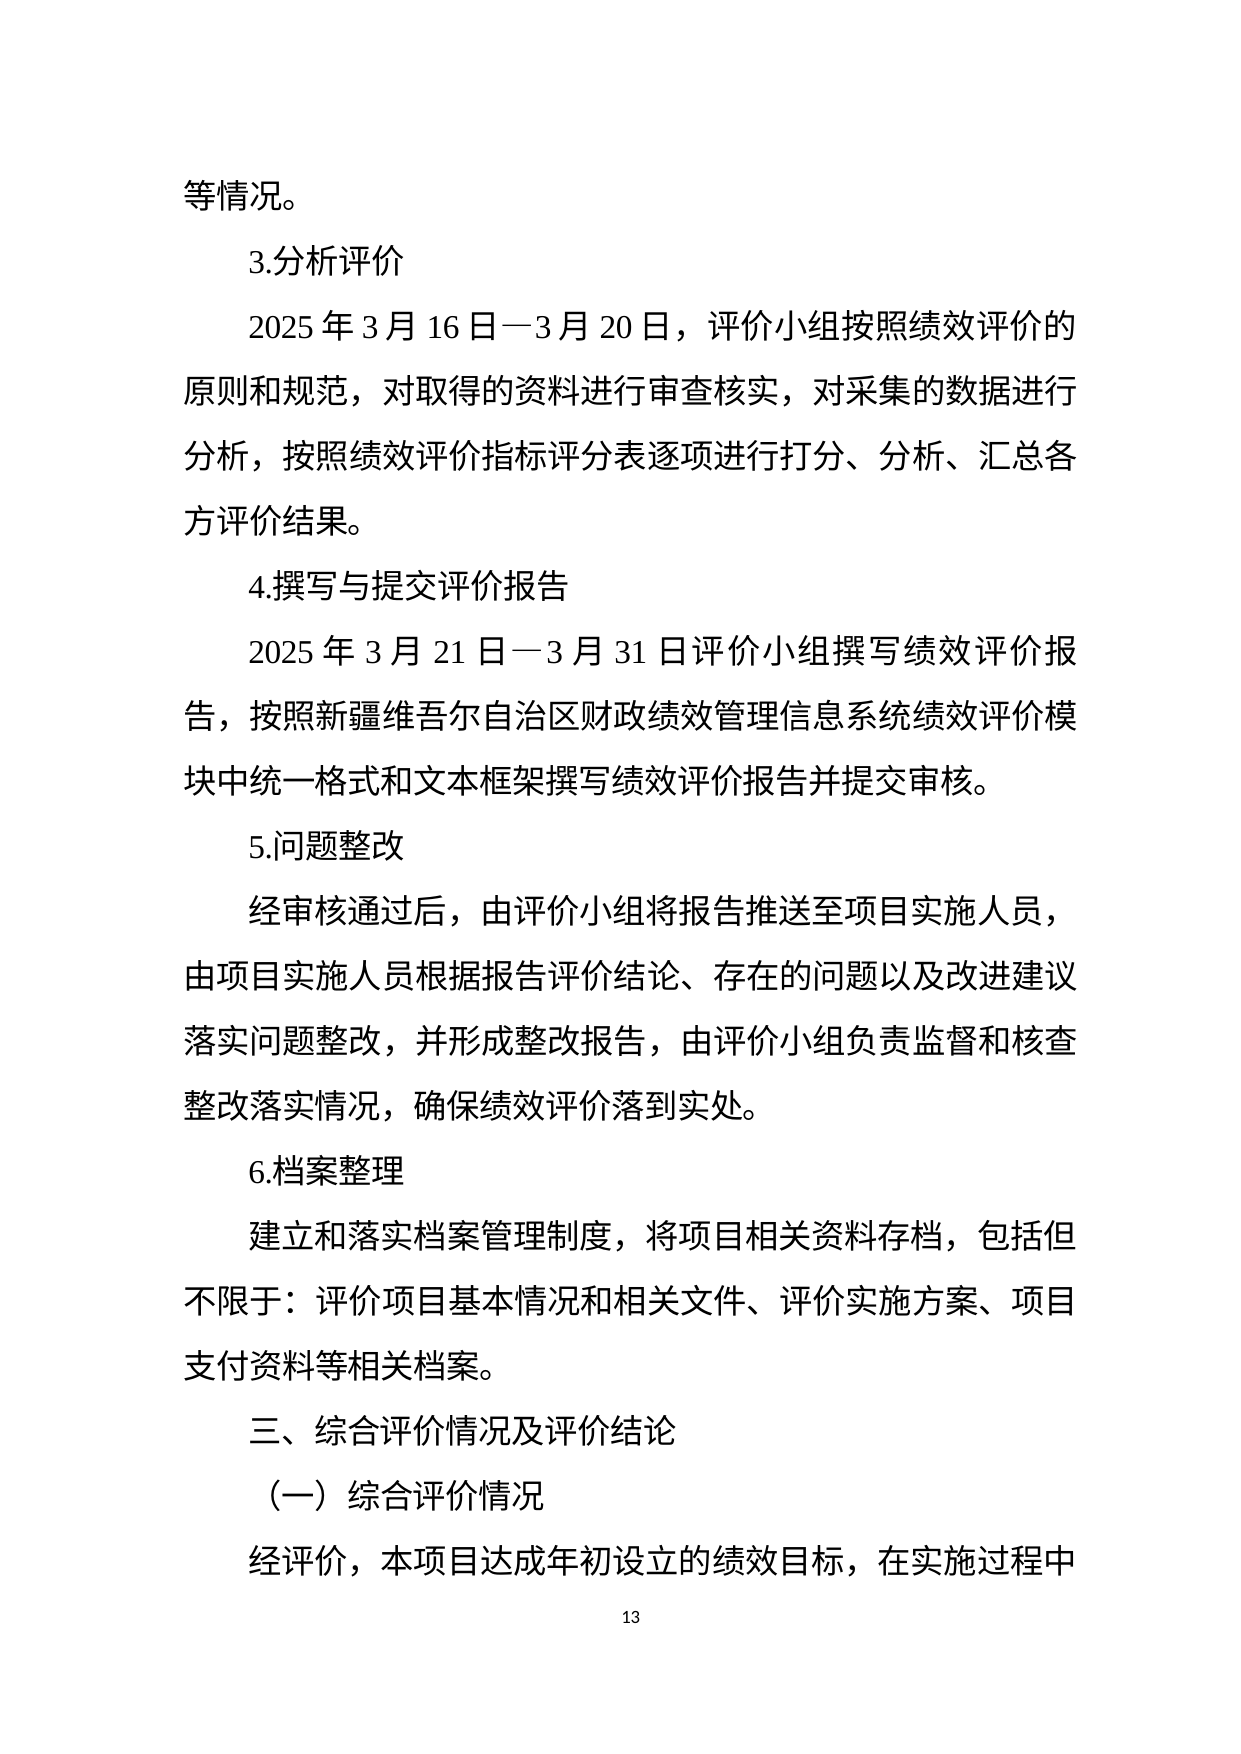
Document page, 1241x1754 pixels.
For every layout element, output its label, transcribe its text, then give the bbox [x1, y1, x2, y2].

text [183, 1527, 1078, 1592]
text 5.问题整改 [183, 812, 1078, 877]
text 2025年3月21日—3月31日评价小组撰写绩效评价报告，按照新疆维吾尔自治区财政绩效管理信息系统绩效评价模块中统一格式和文本框架撰写绩效评价报告并提交审核。 [183, 617, 1078, 812]
text 建立和落实档案管理制度，将项目相关资料存档，包括但不限于：评价项目基本情况和相关文件、评价实施方案、项目支付资料等相关档案。 [183, 1202, 1078, 1397]
text 经审核通过后，由评价小组将报告推送至项目实施人员，由项目实施人员根据报告评价结论、存在的问题以及改进建议落实问题整改，并形成整改报告，由评价小组负责监督和核查整改落实情况，确保绩效评价落到实处。 [183, 877, 1078, 1137]
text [183, 162, 1078, 227]
text 6.档案整理 [183, 1137, 1078, 1202]
text 三、综合评价情况及评价结论 [183, 1397, 1078, 1462]
text 2025年3月16日—3月20日，评价小组按照绩效评价的原则和规范，对取得的资料进行审查核实，对采集的数据进行分析，按照绩效评价指标评分表逐项进行打分、分析、汇总各方评价结果。 [183, 292, 1078, 552]
text 4.撰写与提交评价报告 [183, 552, 1078, 617]
text 3.分析评价 [183, 227, 1078, 292]
text （一）综合评价情况 [183, 1462, 1078, 1527]
